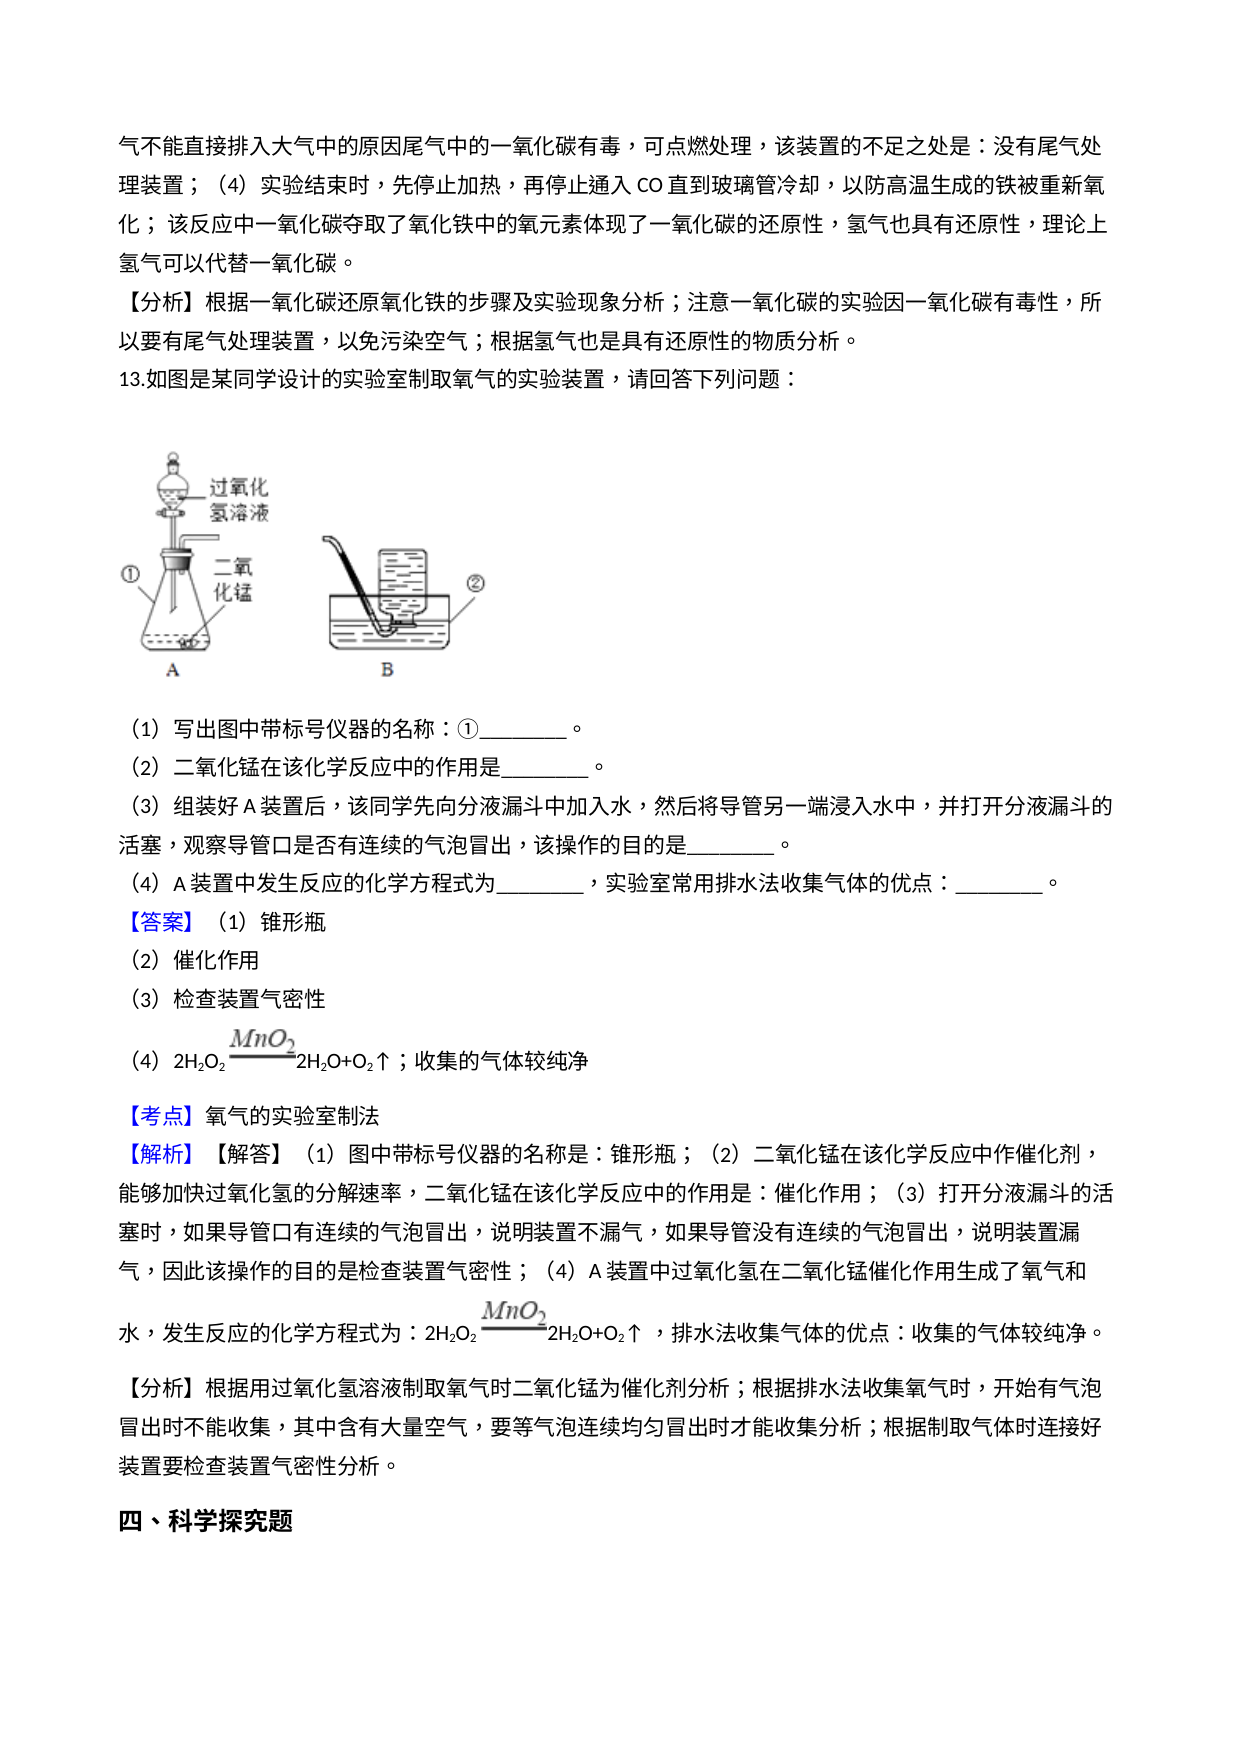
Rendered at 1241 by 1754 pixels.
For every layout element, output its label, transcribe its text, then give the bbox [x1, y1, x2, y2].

text 【答案】（1）锥形瓶 （2）催化作用 （3）检查装置气密性 （4）2H2O2 2H2O+O2↑；收集的气体较纯净 [118, 905, 1122, 1093]
text （3）组装好A装置后，该同学先向分液漏斗中加入水，然后将导管另一端浸入水中，并打开分液漏斗的活塞，观察导管口是否有连续的气泡冒出，该操作的目的是________。 [118, 789, 1122, 861]
text 【解析】【解答】（1）图中带标号仪器的名称是：锥形瓶；（2）二氧化锰在该化学反应中作催化剂，能够加快过氧化氢的分解速率，二氧化锰在该化学反应中的作用是：催化作用；（3）打开分液漏斗的活塞时，如果导管口有连续的气泡冒出，说明装置不漏气，如果导管没有连续的气泡冒出，说明装置漏气，因此该操作的目的是检查装置气密性；（4）A装置中过氧化氢在二氧化锰催化作用生成了氧气和水，发生反应的化学方程式为：2H2O2 2H2O+O2↑ ，排水法收集气体的优点：收集的气体较纯净。 【分析】根据用过氧化氢溶液制取氧气时二氧化锰为催化剂分析；根据排水法收集氧气时，开始有气泡冒出时不能收集，其中含有大量空气，要等气泡连续均匀冒出时才能收集分析；根据制取气体时连接好装置要检查装置气密性分析。 [118, 1138, 1122, 1482]
text 【考点】氧气的实验室制法 [118, 1099, 1122, 1132]
text 四、科学探究题 [118, 1488, 1122, 1553]
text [118, 129, 1122, 357]
text （4）A装置中发生反应的化学方程式为________，实验室常用排水法收集气体的优点：________。 [118, 867, 1122, 899]
picture [481, 1300, 547, 1332]
text （1）写出图中带标号仪器的名称：①________。 [118, 712, 1122, 745]
picture [229, 1028, 296, 1060]
picture [118, 447, 494, 680]
text （2）二氧化锰在该化学反应中的作用是________。 [118, 751, 1122, 783]
